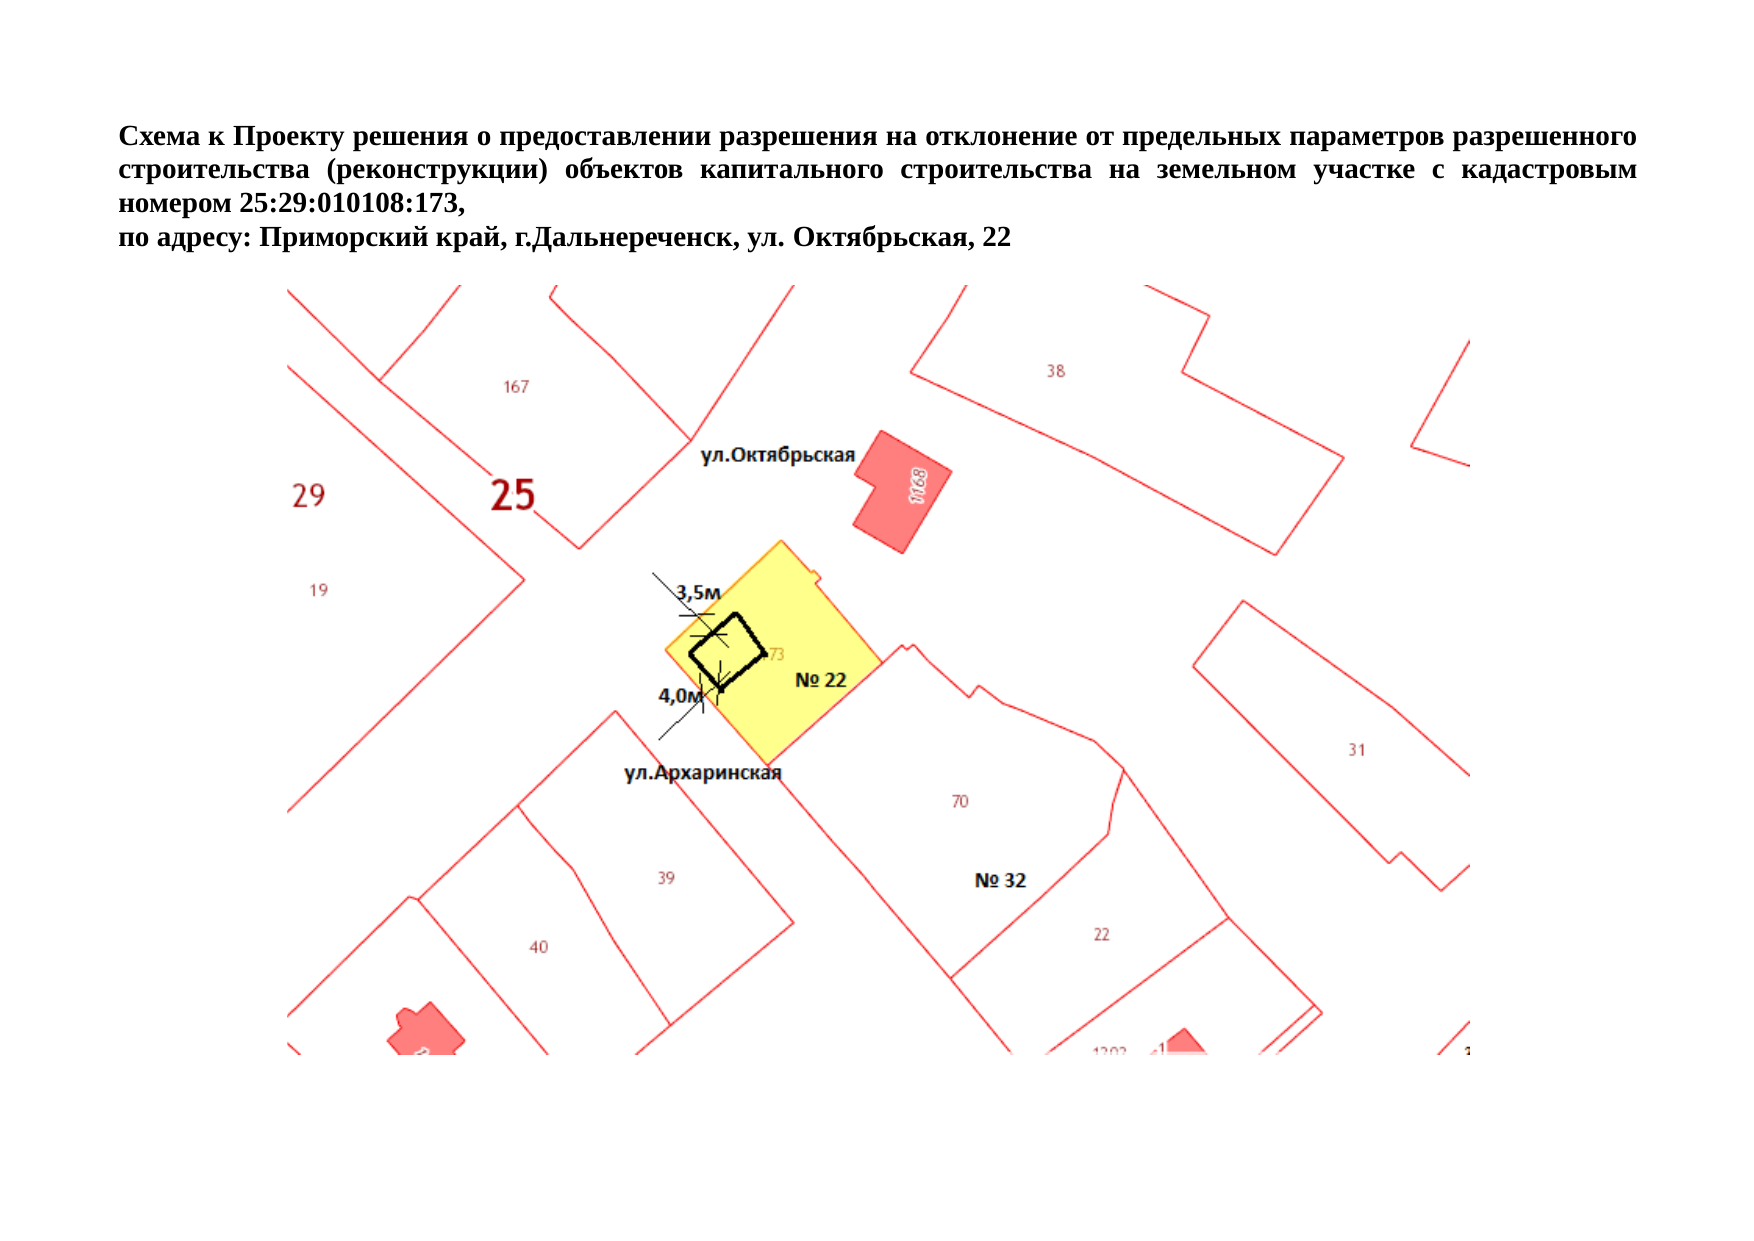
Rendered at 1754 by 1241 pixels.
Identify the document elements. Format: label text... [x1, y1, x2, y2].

text Схема к Проекту решения о предоставлении разрешения на отклонение от предельных параметров разрешенного строительства (реконструкции) объектов капитального строительства на земельном участке с кадастровым номером 25:29:010108:173, [118, 118, 1639, 219]
picture [287, 285, 1470, 1055]
text по адресу: Приморский край, г.Дальнереченск, ул. Октябрьская, 22 [118, 219, 1639, 252]
